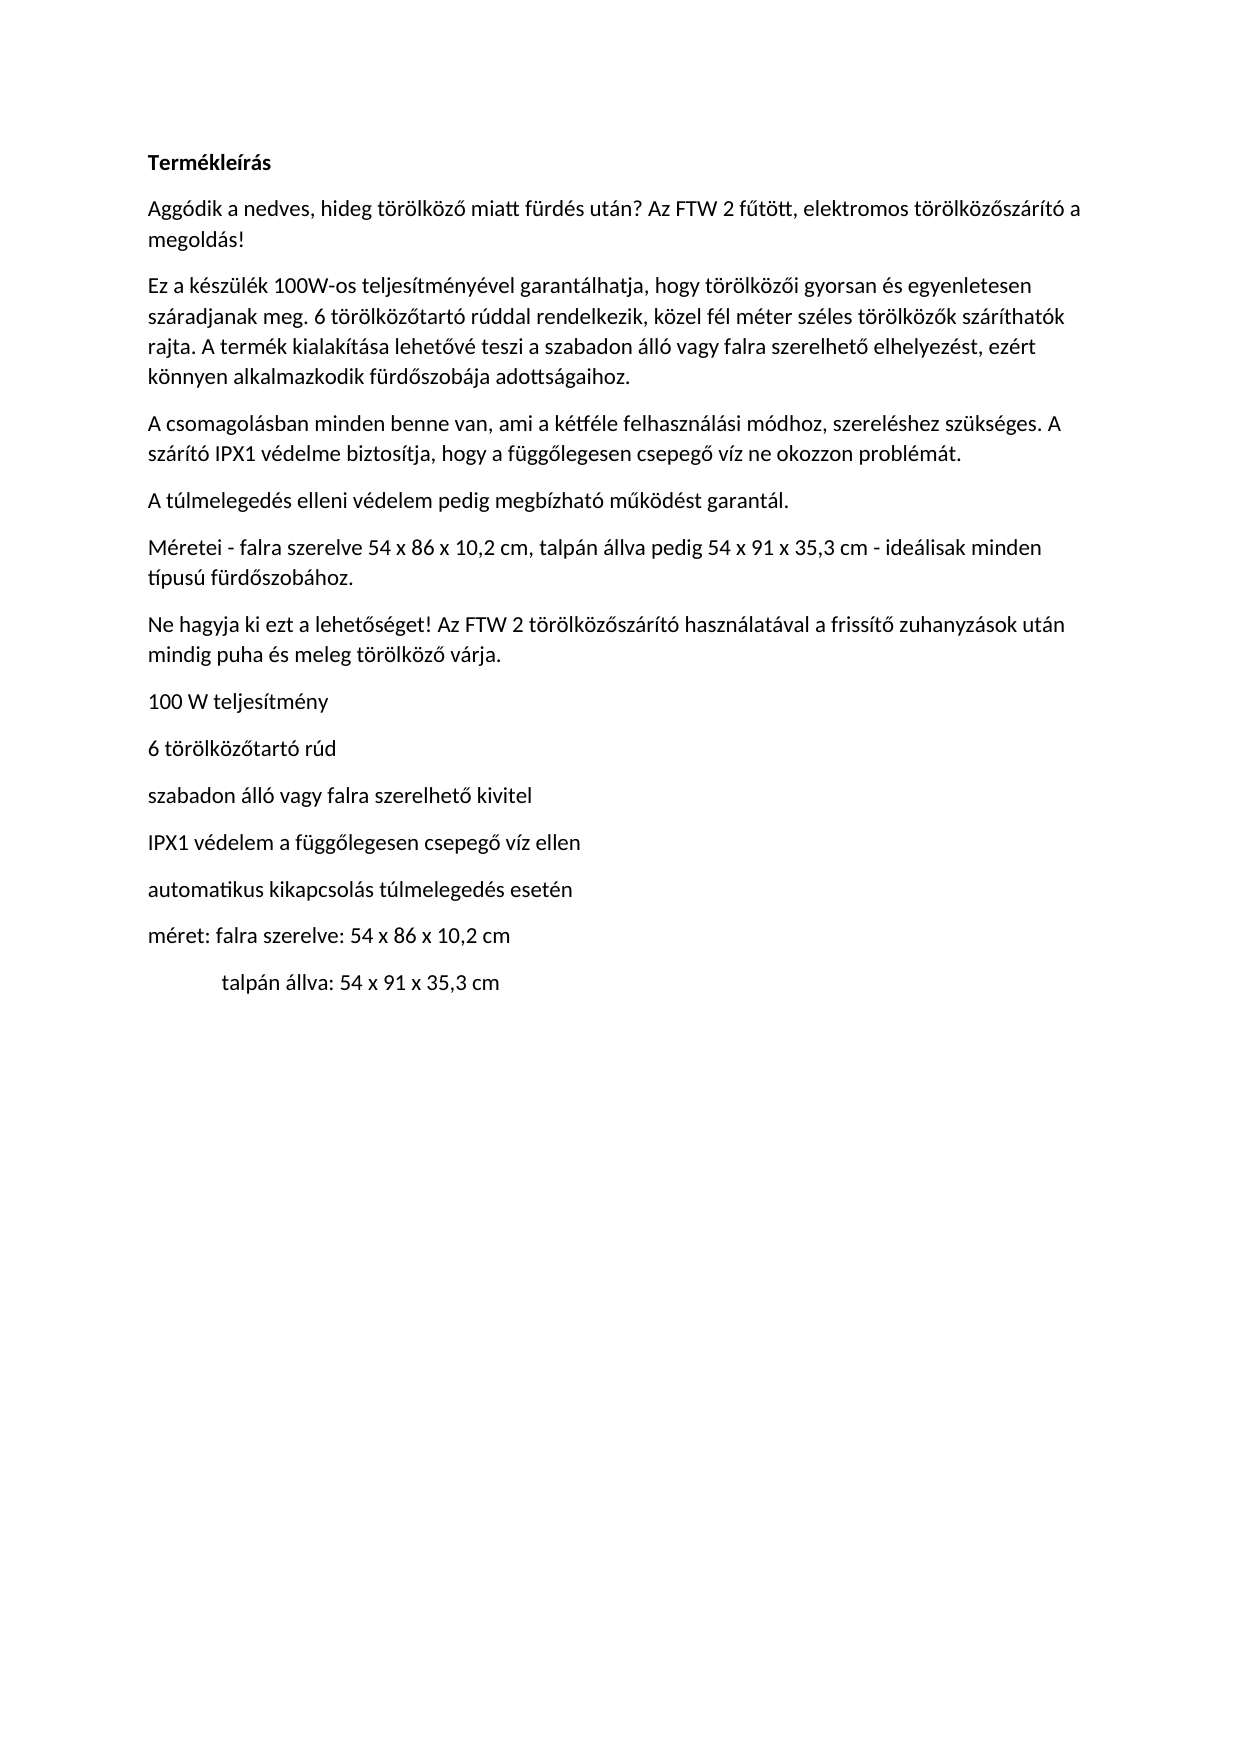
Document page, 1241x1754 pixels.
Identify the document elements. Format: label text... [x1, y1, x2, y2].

text 100 W teljesítmény [148, 687, 1093, 715]
text automatikus kikapcsolás túlmelegedés esetén [148, 875, 1093, 903]
text Aggódik a nedves, hideg törölköző miatt fürdés után? Az FTW 2 fűtött, elektromos törölközőszárító a megoldás! [148, 194, 1093, 253]
text méret: falra szerelve: 54 x 86 x 10,2 cm [148, 922, 1093, 949]
text Ez a készülék 100W-os teljesítményével garantálhatja, hogy törölközői gyorsan és egyenletesen száradjanak meg. 6 törölközőtartó rúddal rendelkezik, közel fél méter széles törölközők száríthatók rajta. A termék kialakítása lehetővé teszi a szabadon álló vagy falra szerelhető elhelyezést, ezért könnyen alkalmazkodik fürdőszobája adottságaihoz. [148, 272, 1093, 390]
text Termékleírás [148, 148, 1093, 176]
text Ne hagyja ki ezt a lehetőséget! Az FTW 2 törölközőszárító használatával a frissítő zuhanyzások után mindig puha és meleg törölköző várja. [148, 610, 1093, 668]
text szabadon álló vagy falra szerelhető kivitel [148, 781, 1093, 809]
text talpán állva: 54 x 91 x 35,3 cm [148, 968, 1093, 996]
text Méretei - falra szerelve 54 x 86 x 10,2 cm, talpán állva pedig 54 x 91 x 35,3 cm - ideálisak minden típusú fürdőszobához. [148, 533, 1093, 591]
text 6 törölközőtartó rúd [148, 734, 1093, 762]
text IPX1 védelem a függőlegesen csepegő víz ellen [148, 828, 1093, 856]
text A túlmelegedés elleni védelem pedig megbízható működést garantál. [148, 486, 1093, 514]
text A csomagolásban minden benne van, ami a kétféle felhasználási módhoz, szereléshez szükséges. A szárító IPX1 védelme biztosítja, hogy a függőlegesen csepegő víz ne okozzon problémát. [148, 409, 1093, 467]
